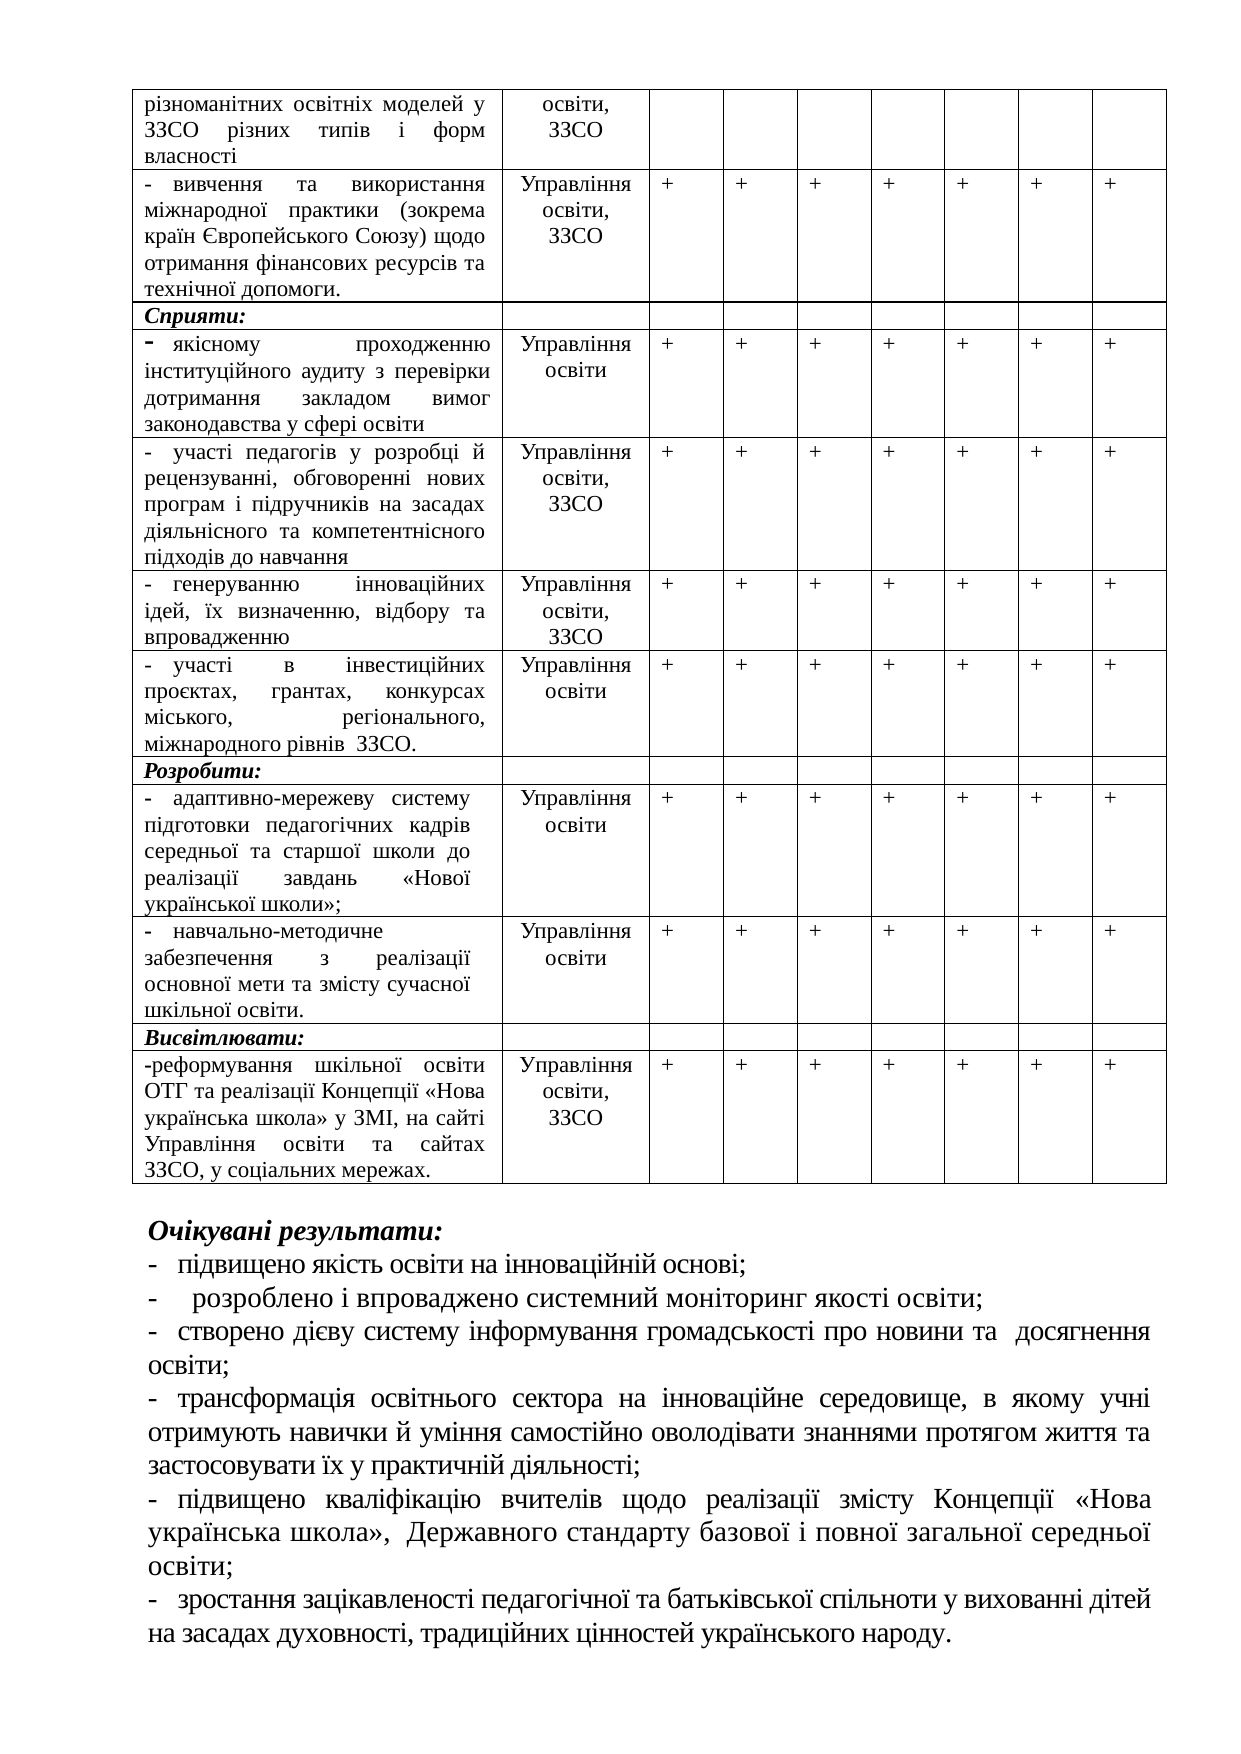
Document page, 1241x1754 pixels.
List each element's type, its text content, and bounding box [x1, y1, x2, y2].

table_cell участі в інвестиційних проєктах, грантах, конкурсах міського, регіонального, міжнародного рівнів ЗЗСО. [133, 651, 502, 756]
table_cell + [798, 571, 871, 649]
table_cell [133, 90, 502, 169]
table_cell Управління освіти [503, 917, 649, 1023]
table_cell + [1019, 1051, 1092, 1183]
table_cell [1019, 1024, 1092, 1050]
table_cell + [798, 917, 871, 1023]
table_cell + [724, 571, 797, 649]
table_cell + [798, 1051, 871, 1183]
table_cell Висвітлювати: [133, 1024, 502, 1050]
table_cell [1093, 1024, 1166, 1050]
table_cell Управління освіти, ЗЗСО [503, 1051, 649, 1183]
table_cell + [724, 90, 797, 169]
table_cell + [650, 571, 723, 649]
table_cell + [650, 651, 723, 756]
table_cell [650, 303, 723, 329]
table_cell + [798, 651, 871, 756]
table_cell [724, 1024, 797, 1050]
table_cell + [798, 170, 871, 301]
table_cell Управління освіти, ЗЗСО [503, 438, 649, 569]
table_cell Розробити: [133, 757, 502, 783]
table_cell + [650, 330, 723, 437]
table_cell + [1093, 90, 1166, 169]
list створено дієву систему інформування громадськості про новини та досягнення освіти; [148, 1313, 1152, 1380]
table_cell Управління освіти, ЗЗСО [503, 571, 649, 649]
table_cell [503, 303, 649, 329]
table_cell якісному проходженню інституційного аудиту з перевірки дотримання закладом вимог законодавства у сфері освіти [133, 330, 502, 437]
table_cell + [872, 330, 944, 437]
table_cell -реформування шкільної освіти ОТГ та реалізації Концепції «Нова українська школа» у ЗМІ, на сайті Управління освіти та сайтах ЗЗСО, у соціальних мережах. [133, 1051, 502, 1183]
list підвищено кваліфікацію вчителів щодо реалізації змісту Концепції «Нова українська школа», Державного стандарту базової і повної загальної середньої освіти; [148, 1481, 1152, 1582]
list трансформація освітнього сектора на інноваційне середовище, в якому учні отримують навички й уміння самостійно оволодівати знаннями протягом життя та застосовувати їх у практичній діяльності; [148, 1380, 1152, 1481]
list підвищено якість освіти на інноваційній основі; [148, 1246, 1152, 1280]
table_cell + [945, 170, 1018, 301]
table_cell [1093, 757, 1166, 783]
table_cell + [945, 1051, 1018, 1183]
table_cell + [1019, 785, 1092, 916]
table_cell + [945, 90, 1018, 169]
table_cell + [872, 438, 944, 569]
table_cell + [872, 90, 944, 169]
table_cell [1093, 303, 1166, 329]
table_cell + [650, 1051, 723, 1183]
table_cell генеруванню інноваційних ідей, їх визначенню, відбору та впровадженню [133, 571, 502, 649]
table_cell + [1093, 651, 1166, 756]
table_cell Управління освіти, ЗЗСО [503, 170, 649, 301]
table_cell + [650, 917, 723, 1023]
table_cell + [1093, 330, 1166, 437]
table_cell + [798, 330, 871, 437]
table_cell + [724, 170, 797, 301]
table_cell + [945, 571, 1018, 649]
table_cell + [1093, 571, 1166, 649]
table_cell + [1093, 1051, 1166, 1183]
table_cell + [798, 438, 871, 569]
table_cell + [650, 90, 723, 169]
table_cell [1019, 757, 1092, 783]
table_cell + [1019, 438, 1092, 569]
table_cell + [945, 917, 1018, 1023]
table_cell + [1019, 170, 1092, 301]
table_cell [872, 1024, 944, 1050]
table_cell адаптивно-мережеву систему підготовки педагогічних кадрів середньої та старшої школи до реалізації завдань «Нової української школи»; [133, 785, 502, 916]
table_cell + [724, 651, 797, 756]
table_cell Управління освіти [503, 651, 649, 756]
table_cell [724, 303, 797, 329]
table_cell + [798, 785, 871, 916]
table_cell + [798, 90, 871, 169]
table_cell + [1093, 785, 1166, 916]
table_cell + [945, 785, 1018, 916]
table_cell вивчення та використання міжнародної практики (зокрема країн Європейського Союзу) щодо отримання фінансових ресурсів та технічної допомоги. [133, 170, 502, 301]
list зростання зацікавленості педагогічної та батьківської спільноти у вихованні дітей на засадах духовності, традиційних цінностей українського народу. [148, 1582, 1152, 1649]
table_cell [650, 757, 723, 783]
table_cell + [945, 330, 1018, 437]
table_cell + [872, 1051, 944, 1183]
table_cell + [945, 651, 1018, 756]
table_cell + [1019, 330, 1092, 437]
table_cell + [872, 785, 944, 916]
table_cell + [1093, 438, 1166, 569]
table_cell + [872, 571, 944, 649]
table_cell [798, 303, 871, 329]
table_cell [503, 757, 649, 783]
table_cell Управління освіти [503, 785, 649, 916]
table_cell + [1019, 651, 1092, 756]
table_cell [945, 1024, 1018, 1050]
table_cell [798, 757, 871, 783]
table_cell [872, 303, 944, 329]
table_cell + [1019, 571, 1092, 649]
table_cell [503, 90, 649, 169]
table_cell [798, 1024, 871, 1050]
table_cell + [872, 170, 944, 301]
list розроблено і впроваджено системний моніторинг якості освіти; [148, 1280, 1152, 1313]
table_cell [945, 303, 1018, 329]
table_cell участі педагогів у розробці й рецензуванні, обговоренні нових програм і підручників на засадах діяльнісного та компетентнісного підходів до навчання [133, 438, 502, 569]
table_cell Сприяти: [133, 303, 502, 329]
table_cell [724, 757, 797, 783]
table_cell + [1019, 917, 1092, 1023]
table_cell + [1093, 170, 1166, 301]
table_cell + [724, 917, 797, 1023]
table_cell [503, 1024, 649, 1050]
table_cell + [945, 438, 1018, 569]
table_cell [945, 757, 1018, 783]
table_cell + [724, 438, 797, 569]
table_cell + [1019, 90, 1092, 169]
table_cell навчально-методичне забезпечення з реалізації основної мети та змісту сучасної шкільної освіти. [133, 917, 502, 1023]
table_cell + [724, 330, 797, 437]
table_cell [650, 1024, 723, 1050]
table_cell Управління освіти [503, 330, 649, 437]
table_cell [872, 757, 944, 783]
table_cell + [1093, 917, 1166, 1023]
table_cell + [650, 170, 723, 301]
table_cell + [872, 651, 944, 756]
table_cell [1019, 303, 1092, 329]
table_cell + [872, 917, 944, 1023]
table_cell + [650, 438, 723, 569]
table_cell + [724, 785, 797, 916]
text Очікувані результати: [148, 1213, 1152, 1246]
table_cell + [650, 785, 723, 916]
table_cell + [724, 1051, 797, 1183]
